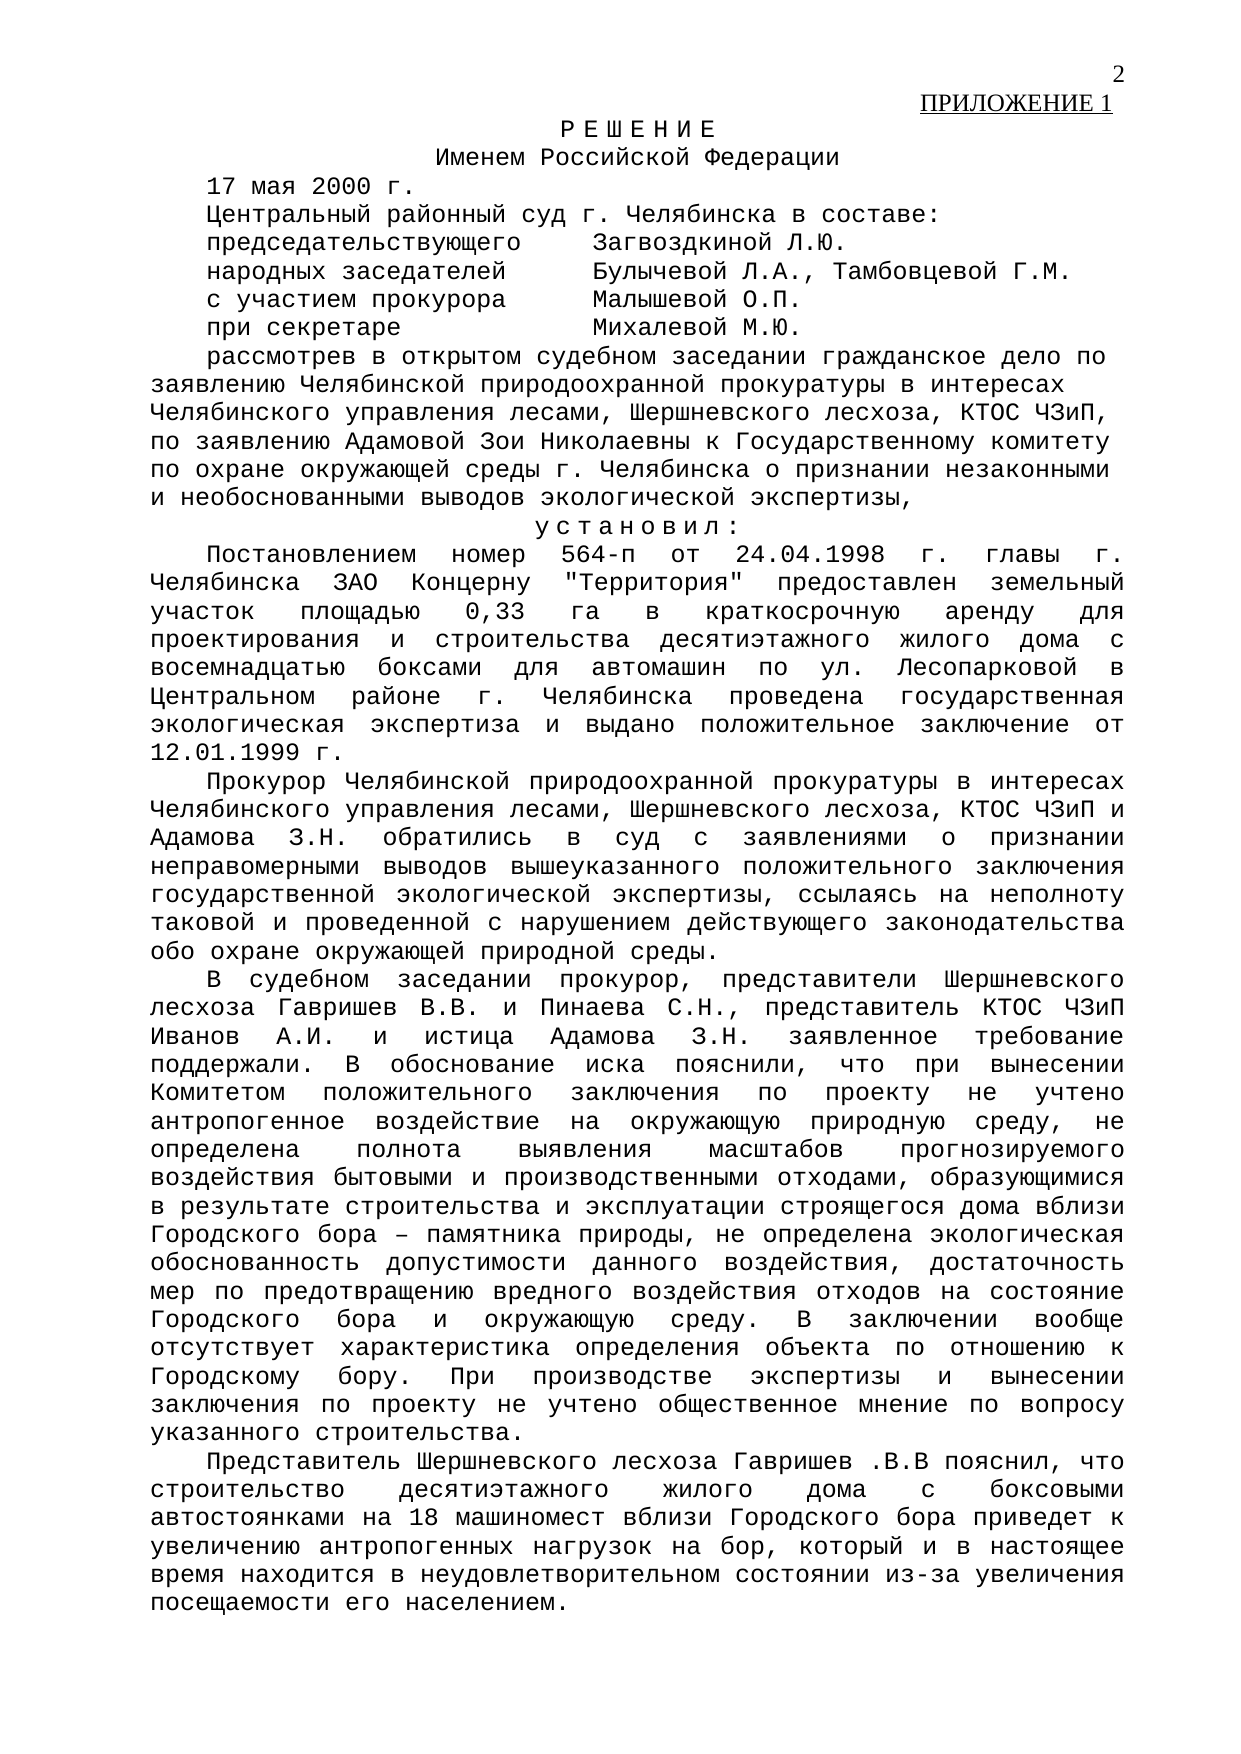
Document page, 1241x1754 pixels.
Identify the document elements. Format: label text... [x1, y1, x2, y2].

text ПРИЛОЖЕНИЕ 1 [150, 88, 1125, 117]
text установил: [150, 513, 1125, 542]
text при секретаре Михалевой М.Ю. [150, 315, 1125, 343]
text 17 мая 2000 г. [150, 173, 1125, 202]
text Прокурор Челябинской природоохранной прокуратуры в интересах Челябинского управления лесами, Шершневского лесхоза, КТОС ЧЗиП и Адамова З.Н. обратились в суд с заявлениями о признании неправомерными выводов вышеуказанного положительного заключения государственной экологической экспертизы, ссылаясь на неполноту таковой и проведенной с нарушением действующего законодательства обо охране окружающей природной среды. [150, 768, 1125, 967]
text председательствующего Загвоздкиной Л.Ю. [150, 230, 1125, 258]
text Центральный районный суд г. Челябинска в составе: [150, 202, 1125, 230]
text РЕШЕНИЕ [150, 117, 1125, 145]
text Именем Российской Федерации [150, 145, 1125, 173]
text Представитель Шершневского лесхоза Гавришев .В.В пояснил, что строительство десятиэтажного жилого дома с боксовыми автостоянками на 18 машиномест вблизи Городского бора приведет к увеличению антропогенных нагрузок на бор, который и в настоящее время находится в неудовлетворительном состоянии из-за увеличения посещаемости его населением. [150, 1448, 1125, 1618]
text Постановлением номер 564-п от 24.04.1998 г. главы г. Челябинска ЗАО Концерну "Территория" предоставлен земельный участок площадью 0,33 га в краткосрочную аренду для проектирования и строительства десятиэтажного жилого дома с восемнадцатью боксами для автомашин по ул. Лесопарковой в Центральном районе г. Челябинска проведена государственная экологическая экспертиза и выдано положительное заключение от 12.01.1999 г. [150, 542, 1125, 768]
text народных заседателей Булычевой Л.А., Тамбовцевой Г.М. [150, 258, 1125, 287]
text В судебном заседании прокурор, представители Шершневского лесхоза Гавришев В.В. и Пинаева С.Н., представитель КТОС ЧЗиП Иванов А.И. и истица Адамова З.Н. заявленное требование поддержали. В обоснование иска пояснили, что при вынесении Комитетом положительного заключения по проекту не учтено антропогенное воздействие на окружающую природную среду, не определена полнота выявления масштабов прогнозируемого воздействия бытовыми и производственными отходами, образующимися в результате строительства и эксплуатации строящегося дома вблизи Городского бора – памятника природы, не определена экологическая обоснованность допустимости данного воздействия, достаточность мер по предотвращению вредного воздействия отходов на состояние Городского бора и окружающую среду. В заключении вообще отсутствует характеристика определения объекта по отношению к Городскому бору. При производстве экспертизы и вынесении заключения по проекту не учтено общественное мнение по вопросу указанного строительства. [150, 967, 1125, 1448]
text с участием прокурора Малышевой О.П. [150, 287, 1125, 315]
text рассмотрев в открытом судебном заседании гражданское дело по заявлению Челябинской природоохранной прокуратуры в интересах Челябинского управления лесами, Шершневского лесхоза, КТОС ЧЗиП, по заявлению Адамовой Зои Николаевны к Государственному комитету по охране окружающей среды г. Челябинска о признании незаконными и необоснованными выводов экологической экспертизы, [150, 343, 1125, 513]
